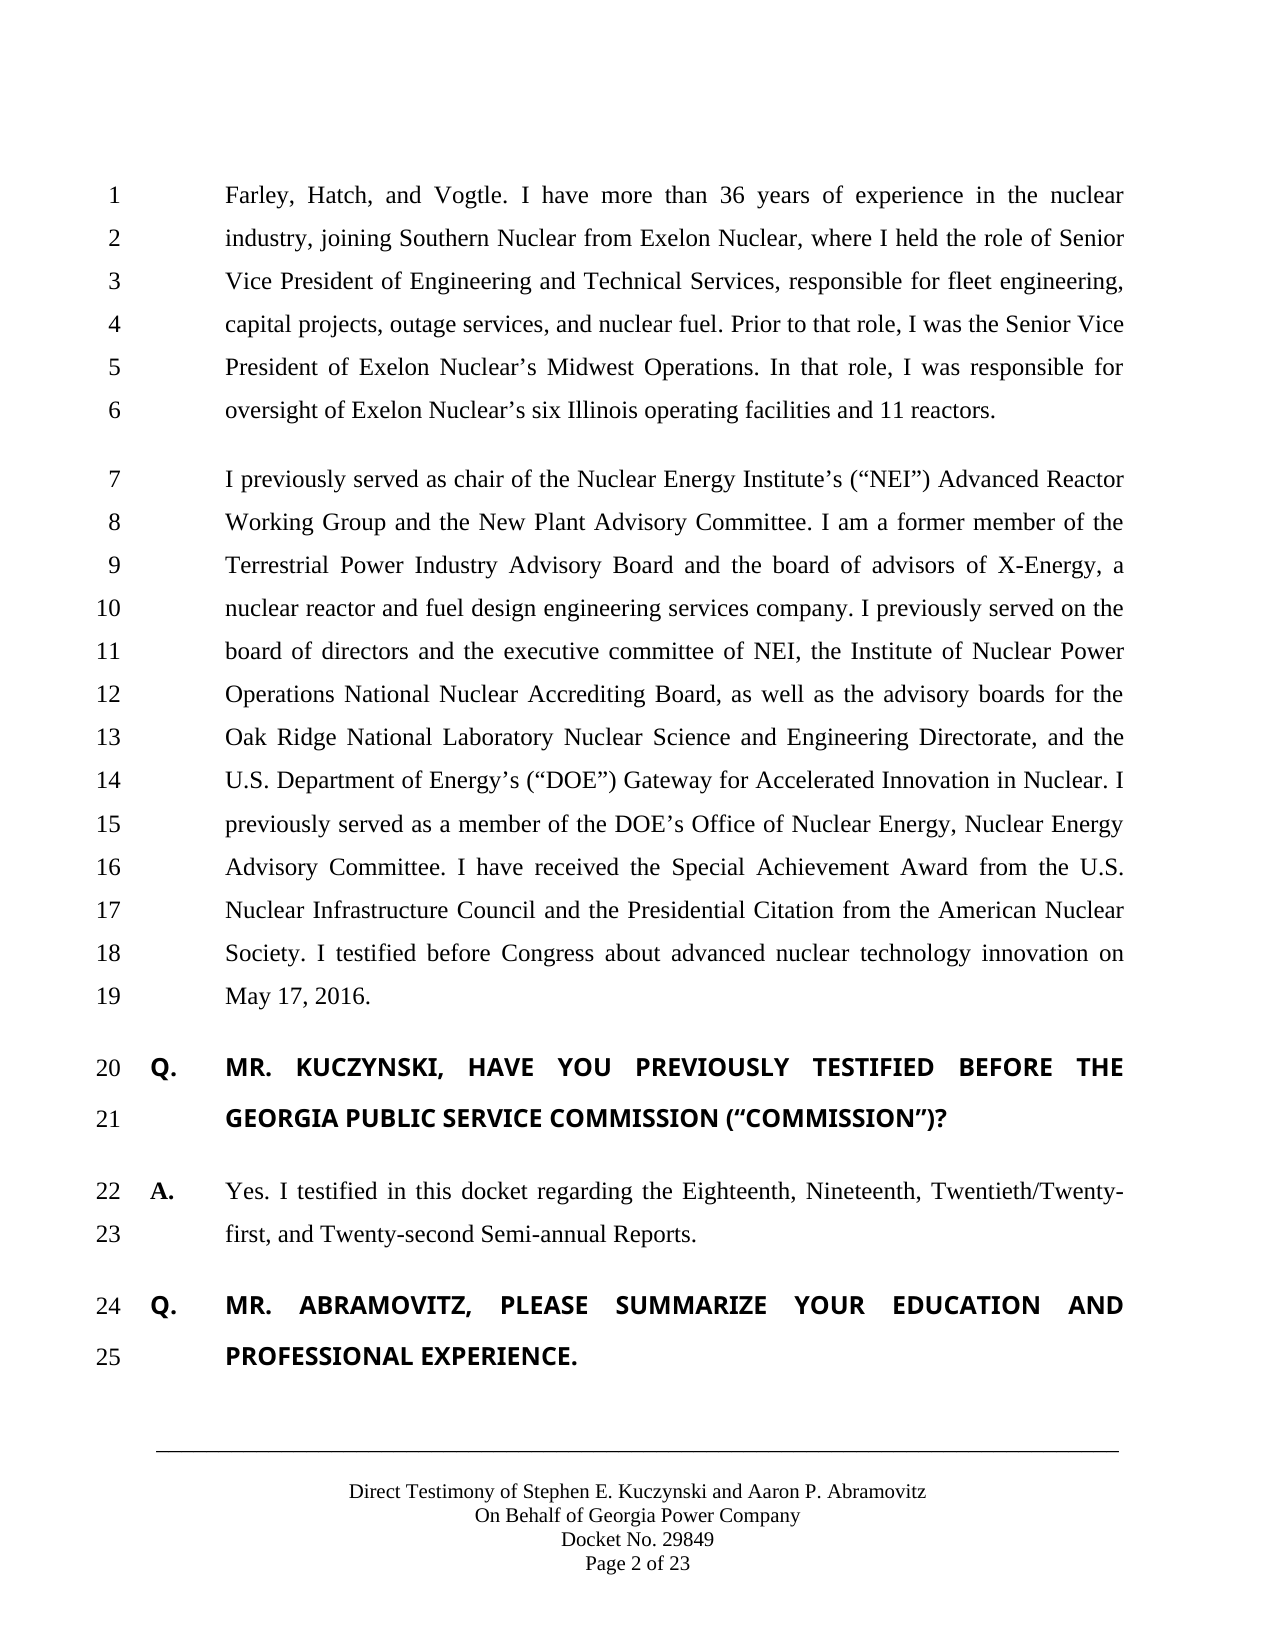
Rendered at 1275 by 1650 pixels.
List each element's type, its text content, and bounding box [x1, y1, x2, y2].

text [150, 180, 1125, 424]
text I previously served as chair of the Nuclear Energy Institute’s (“NEI”) Advanced Reactor Working Group and the New Plant Advisory Committee. I am a former member of the Terrestrial Power Industry Advisory Board and the board of advisors of X-Energy, a nuclear reactor and fuel design engineering services company. I previously served on the board of directors and the executive committee of NEI, the Institute of Nuclear Power Operations National Nuclear Accrediting Board, as well as the advisory boards for the Oak Ridge National Laboratory Nuclear Science and Engineering Directorate, and the U.S. Department of Energy’s (“DOE”) Gateway for Accelerated Innovation in Nuclear. I previously served as a member of the DOE’s Office of Nuclear Energy, Nuclear Energy Advisory Committee. I have received the Special Achievement Award from the U.S. Nuclear Infrastructure Council and the Presidential Citation from the American Nuclear Society. I testified before Congress about advanced nuclear technology innovation on May 17, 2016. [225, 464, 1125, 1010]
text A. Yes. I testified in this docket regarding the Eighteenth, Nineteenth, Twentieth/Twenty-first, and Twenty-second Semi-annual Reports. [150, 1176, 1125, 1248]
text Q. Mr. Kuczynski, have you previously testified before the GEORGIA PUBLIC SERVICE commission (“COMMISSION”)? [150, 1049, 1125, 1134]
text Q. Mr. Abramovitz, please summarize your education and professional experience. [150, 1288, 1125, 1373]
